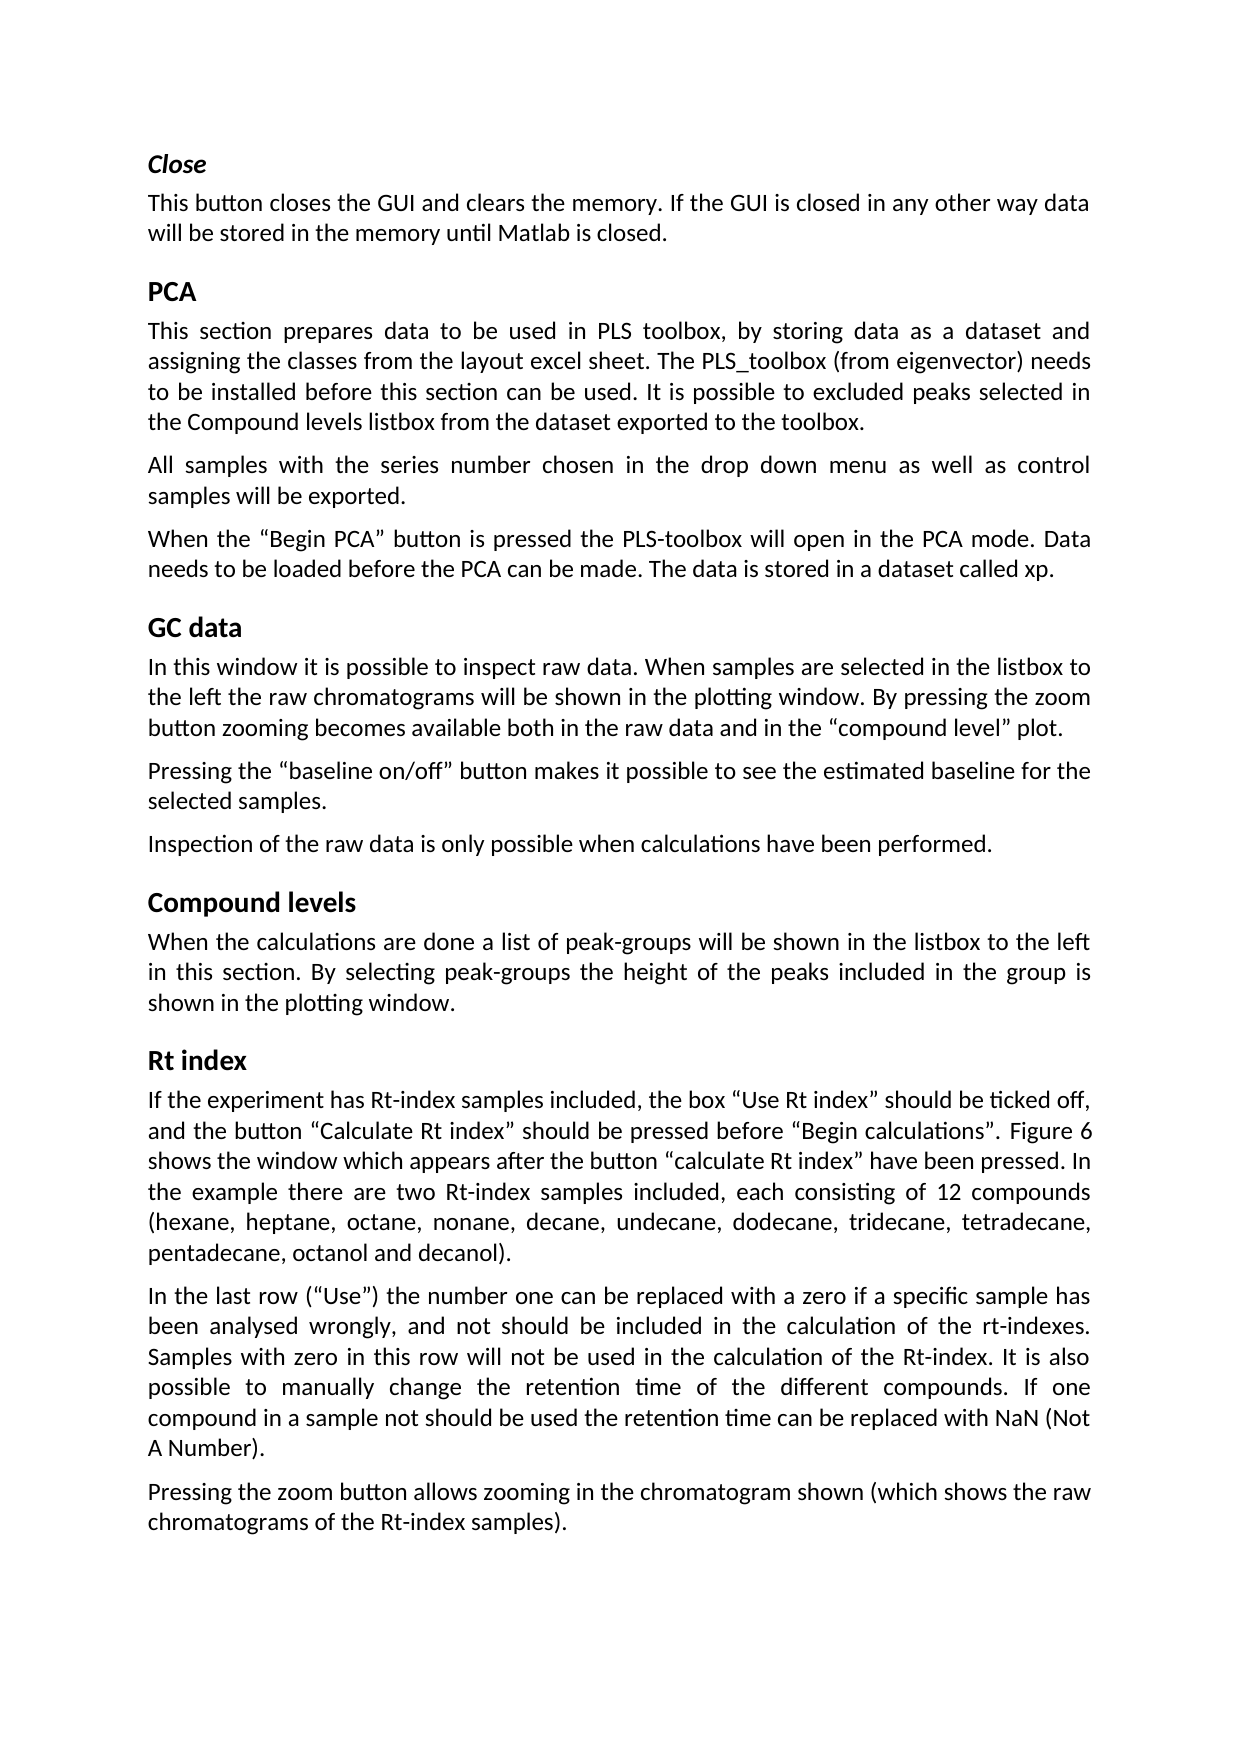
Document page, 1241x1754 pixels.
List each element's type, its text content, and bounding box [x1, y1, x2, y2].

subtitle Compound levels [148, 884, 1092, 920]
text Pressing the zoom button allows zooming in the chromatogram shown (which shows the raw chromatograms of the Rt-index samples). [148, 1476, 1092, 1537]
text When the “Begin PCA” button is pressed the PLS-toolbox will open in the PCA mode. Data needs to be loaded before the PCA can be made. The data is stored in a dataset called xp. [148, 523, 1092, 584]
text This button closes the GUI and clears the memory. If the GUI is closed in any other way data will be stored in the memory until Matlab is closed. [148, 187, 1092, 248]
subtitle Rt index [148, 1042, 1092, 1078]
text All samples with the series number chosen in the drop down menu as well as control samples will be exported. [148, 449, 1092, 511]
text This section prepares data to be used in PLS toolbox, by storing data as a dataset and assigning the classes from the layout excel sheet. The PLS_toolbox (from eigenvector) needs to be installed before this section can be used. It is possible to excluded peaks selected in the Compound levels listbox from the dataset exported to the toolbox. [148, 315, 1092, 437]
text Pressing the “baseline on/off” button makes it possible to see the estimated baseline for the selected samples. [148, 755, 1092, 816]
text Inspection of the raw data is only possible when calculations have been performed. [148, 828, 1092, 859]
text When the calculations are done a list of peak-groups will be shown in the listbox to the left in this section. By selecting peak-groups the height of the peaks included in the group is shown in the plotting window. [148, 926, 1092, 1017]
subtitle PCA [148, 273, 1092, 309]
subtitle Close [148, 148, 1092, 181]
text If the experiment has Rt-index samples included, the box “Use Rt index” should be ticked off, and the button “Calculate Rt index” should be pressed before “Begin calculations”. Figure 6 shows the window which appears after the button “calculate Rt index” have been pressed. In the example there are two Rt-index samples included, each consisting of 12 compounds (hexane, heptane, octane, nonane, decane, undecane, dodecane, tridecane, tetradecane, pentadecane, octanol and decanol). [148, 1084, 1092, 1267]
text In the last row (“Use”) the number one can be replaced with a zero if a specific sample has been analysed wrongly, and not should be included in the calculation of the rt-indexes. Samples with zero in this row will not be used in the calculation of the Rt-index. It is also possible to manually change the retention time of the different compounds. If one compound in a sample not should be used the retention time can be replaced with (Not A Number). [148, 1280, 1092, 1463]
subtitle GC data [148, 609, 1092, 645]
text In this window it is possible to inspect raw data. When samples are selected in the listbox to the left the raw chromatograms will be shown in the plotting window. By pressing the zoom button zooming becomes available both in the raw data and in the “compound level” plot. [148, 651, 1092, 742]
